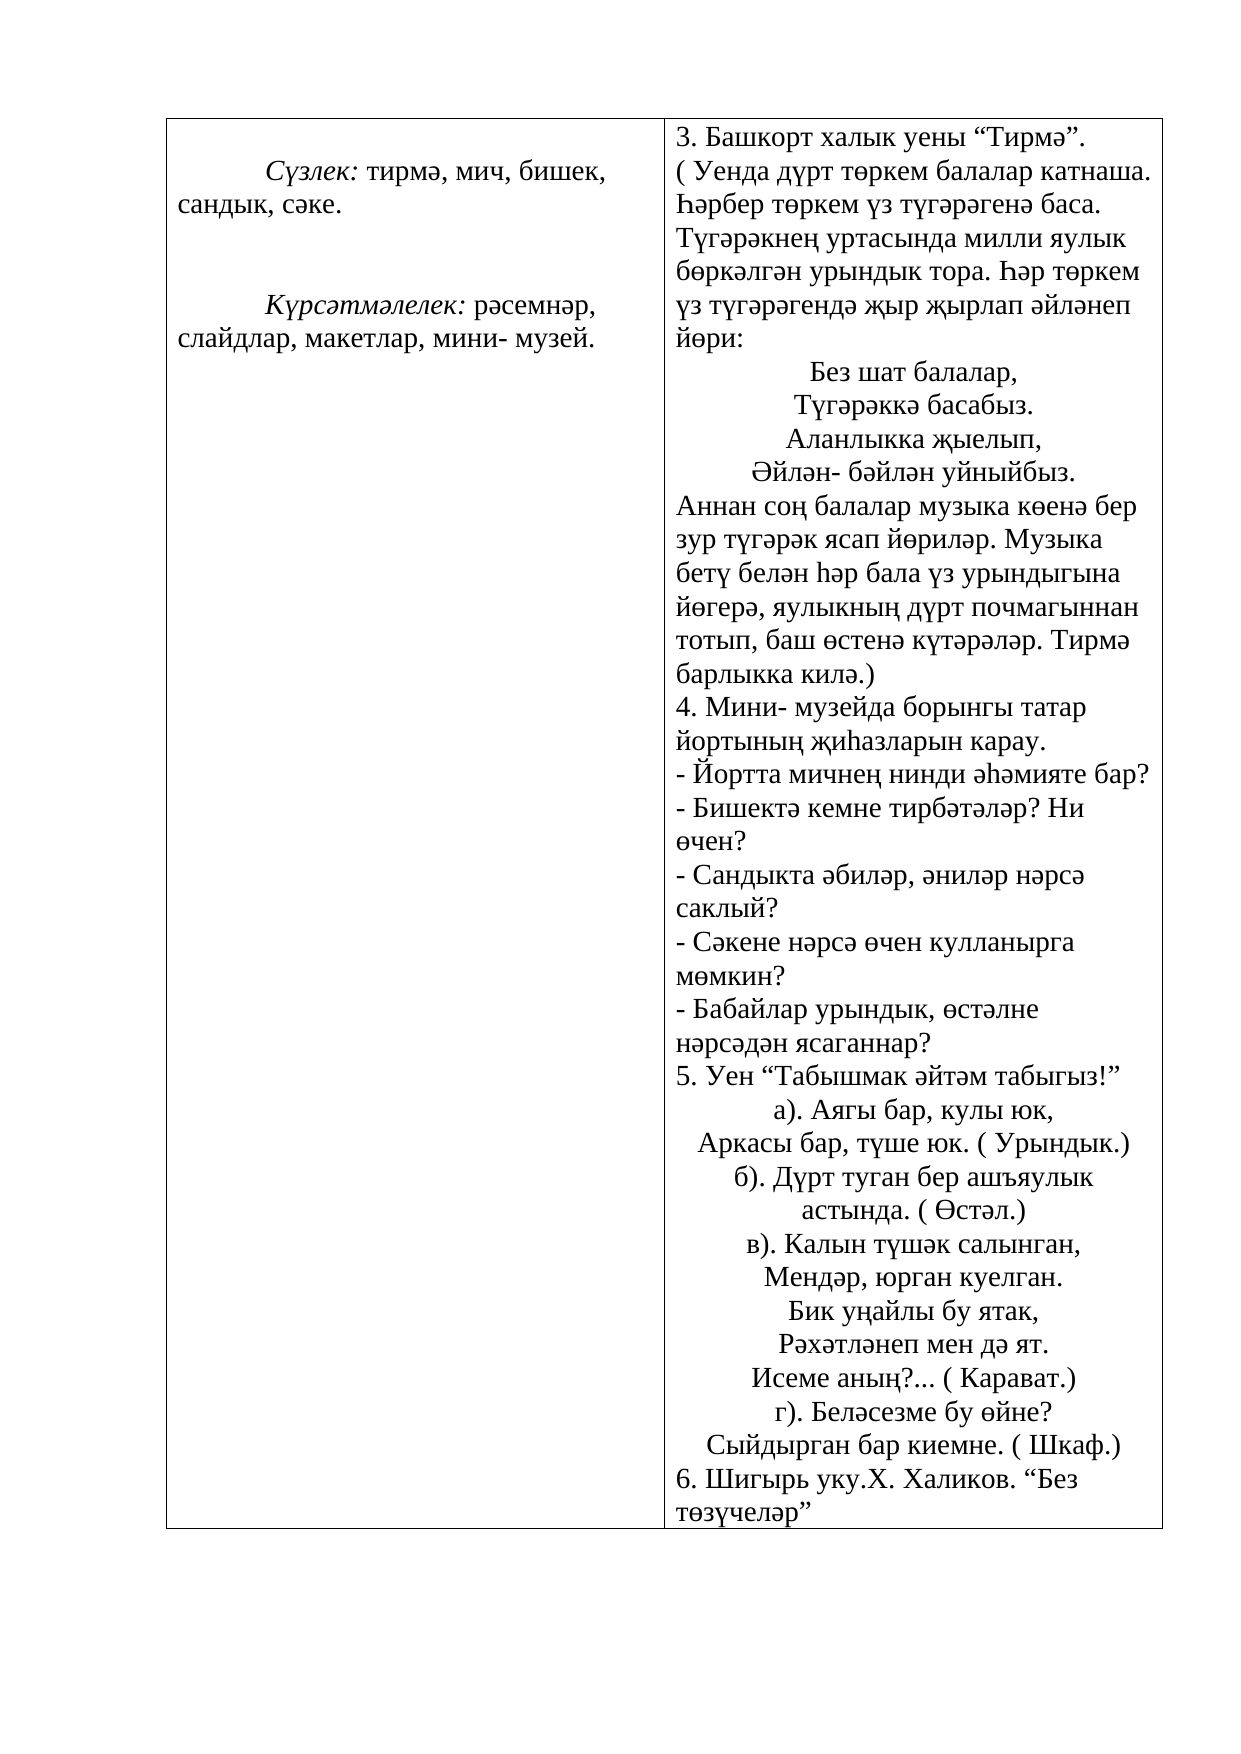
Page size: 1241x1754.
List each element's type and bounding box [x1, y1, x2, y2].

table_cell [167, 119, 664, 1528]
table_cell [665, 119, 1162, 1528]
